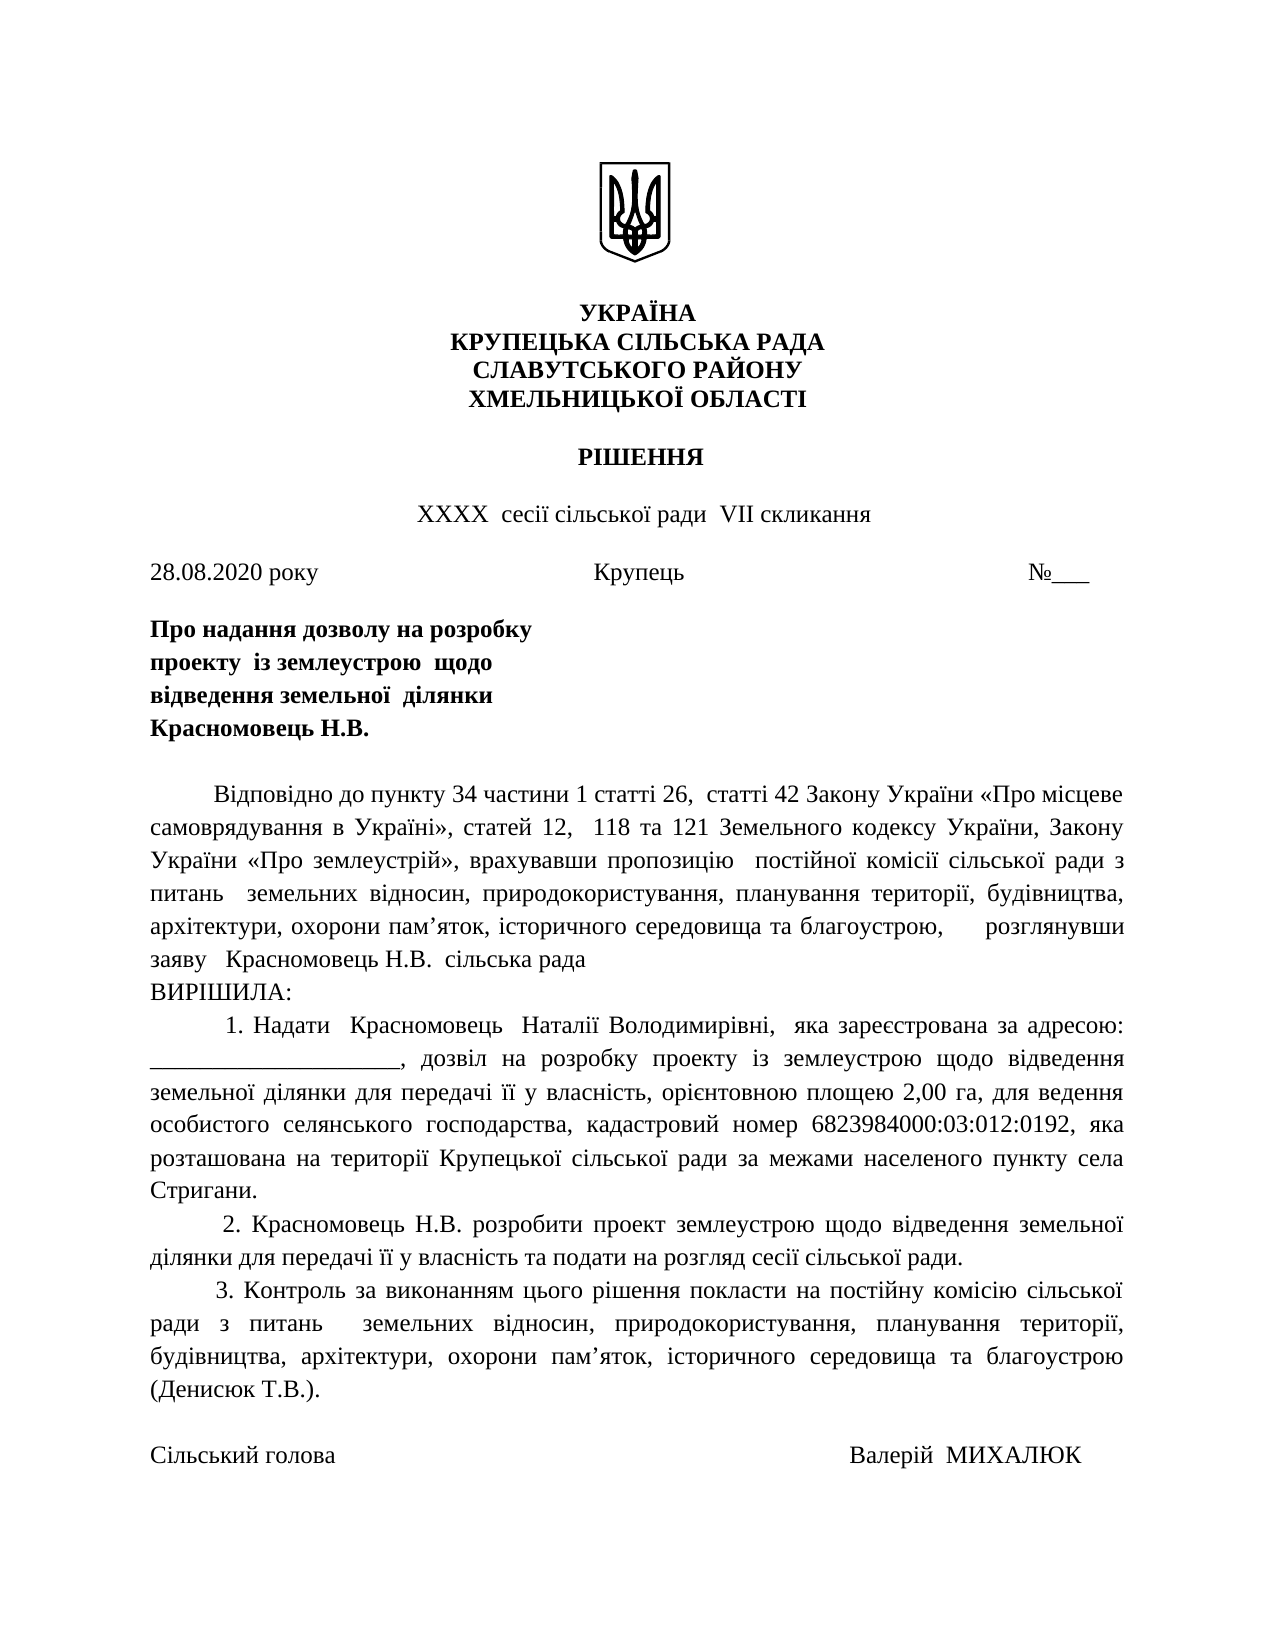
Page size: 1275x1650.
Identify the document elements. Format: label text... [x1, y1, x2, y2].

text СЛАВУТСЬКОГО РАЙОНУ [150, 356, 1125, 384]
text Красномовець Н.В. [150, 713, 1125, 742]
text УКРАЇНА [150, 298, 1125, 327]
text 28.08.2020 року Крупець №___ [150, 557, 1125, 586]
text 1. Надати Красномовець Наталії Володимирівні, яка зареєстрована за адресою: ____________________, дозвіл на розробку проекту із землеустрою щодо відведення земельної ділянки для передачі її у власність, орієнтовною площею 2,00 га, для ведення особистого селянського господарства, кадастровий номер 6823984000:03:012:0192, яка розташована на території Крупецької сільської ради за межами населеного пункту села Стригани. [150, 1011, 1125, 1204]
text 3. Контроль за виконанням цього рішення покласти на постійну комісію сільської ради з питань земельних відносин, природокористування, планування території, будівництва, архітектури, охорони пам’яток, історичного середовища та благоустрою (Денисюк Т.В.). [150, 1275, 1125, 1402]
text ХХХХ сесії сільської ради VІІ скликання [150, 499, 1125, 528]
text відведення земельної ділянки [150, 680, 1125, 709]
text РІШЕННЯ [150, 442, 1125, 471]
text Сільський голова Валерій МИХАЛЮК [150, 1440, 1125, 1468]
text ХМЕЛЬНИЦЬКОЇ ОБЛАСТІ [150, 384, 1125, 413]
text ВИРІШИЛА: [150, 977, 1125, 1006]
text КРУПЕЦЬКА СІЛЬСЬКА РАДА [150, 327, 1125, 356]
text Про надання дозволу на розробку [150, 614, 1125, 643]
text проекту із землеустрою щодо [150, 647, 1125, 676]
text Відповідно до пункту 34 частини 1 статті 26, статті 42 Закону України «Про місцеве самоврядування в Україні», статей 12, 118 та 121 Земельного кодексу України, Закону України «Про землеустрій», врахувавши пропозицію постійної комісії сільської ради з питань земельних відносин, природокористування, планування території, будівництва, архітектури, охорони пам’яток, історичного середовища та благоустрою, розглянувши заяву Красномовець Н.В. сільська рада [150, 779, 1125, 973]
text 2. Красномовець Н.В. розробити проект землеустрою щодо відведення земельної ділянки для передачі її у власність та подати на розгляд сесії сільської ради. [150, 1209, 1125, 1270]
